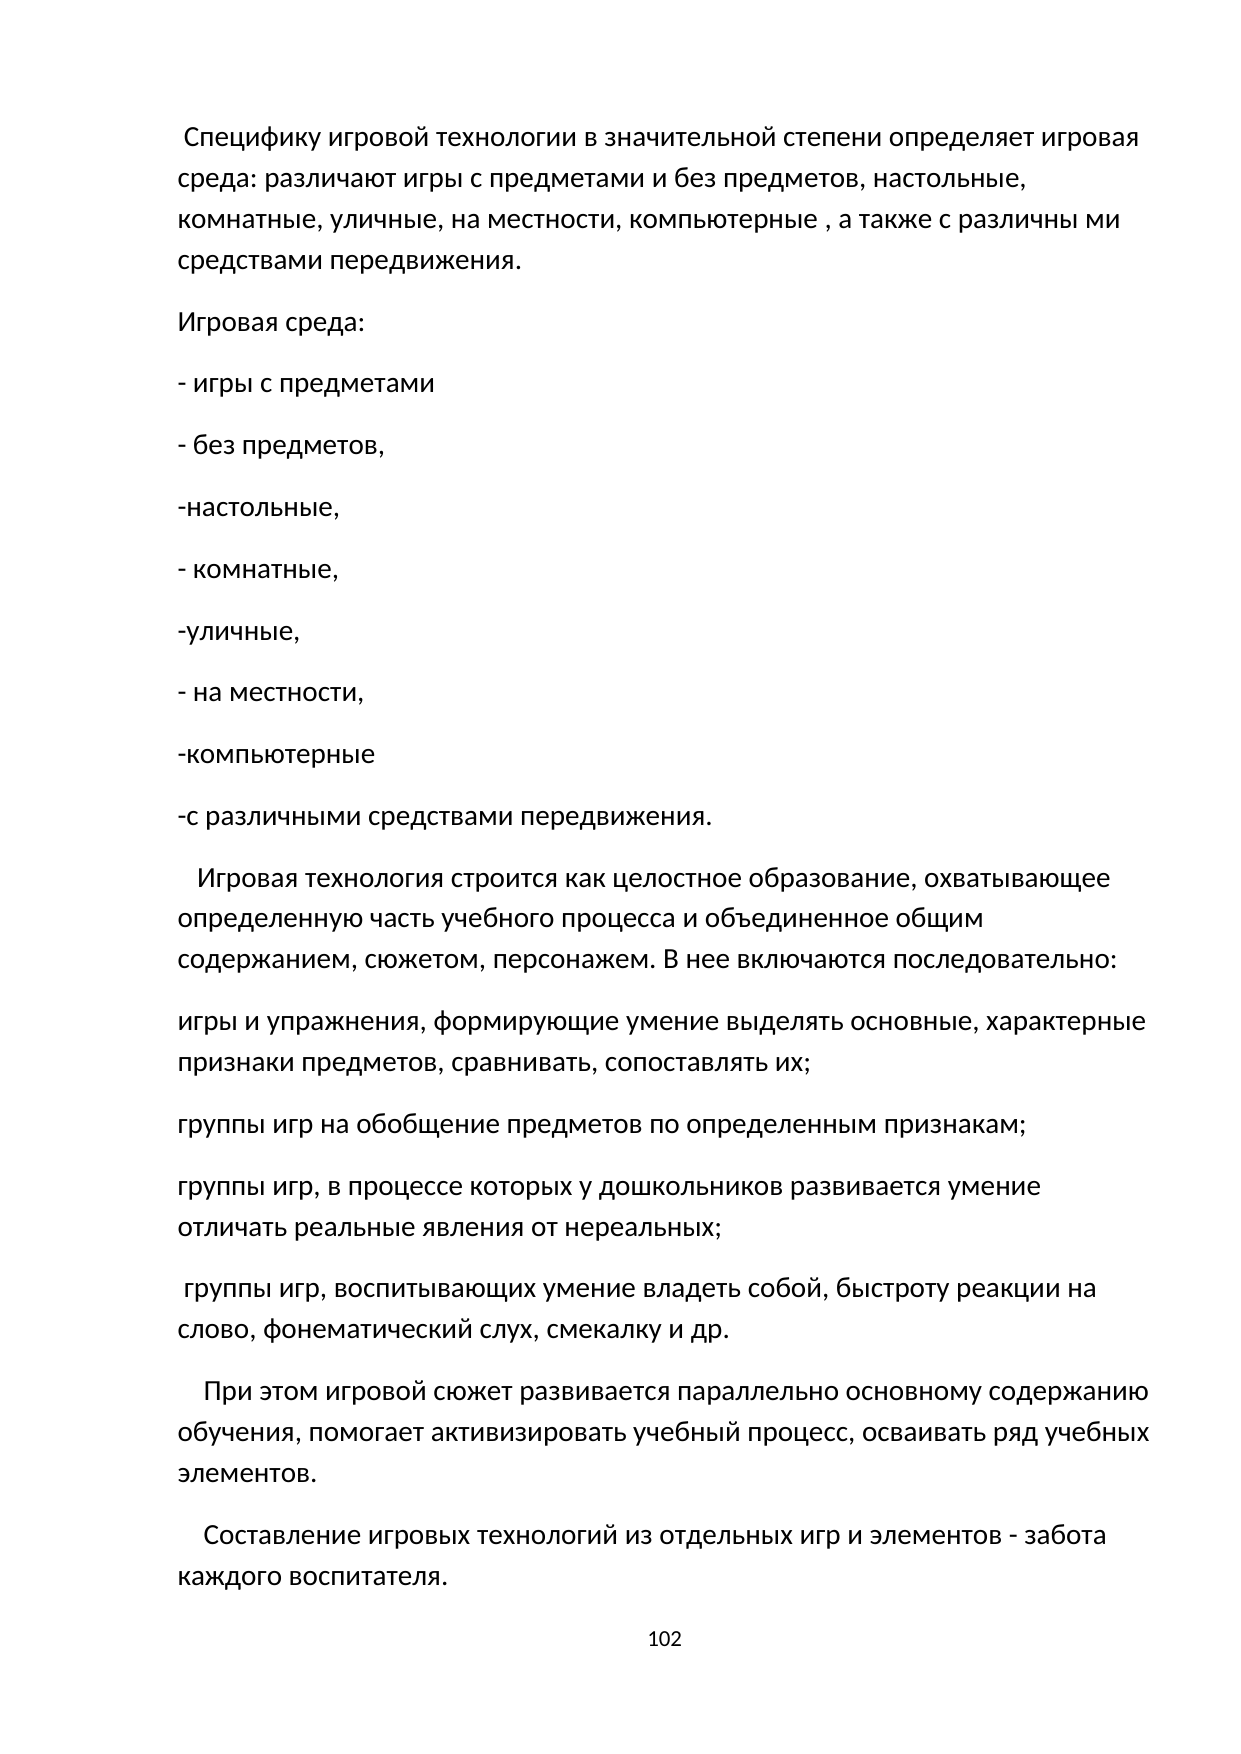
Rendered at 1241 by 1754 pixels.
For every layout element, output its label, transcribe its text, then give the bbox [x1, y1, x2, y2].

text Игровая среда: [177, 303, 1152, 338]
text -уличные, [177, 612, 1152, 647]
text группы игр, в процессе которых у дошкольников развивается умение отличать реальные явления от нереальных; [177, 1167, 1152, 1243]
text Специфику игровой технологии в значительной степени определяет игровая среда: различают игры с предметами и без предметов, настольные, комнатные, уличные, на местности, компьютерные , а также с различны ми средствами передвижения. [177, 118, 1152, 277]
text -настольные, [177, 488, 1152, 524]
text игры и упражнения, формирующие умение выделять основные, характерные признаки предметов, сравнивать, сопоставлять их; [177, 1002, 1152, 1079]
text - комнатные, [177, 550, 1152, 585]
text -с различными средствами передвижения. [177, 797, 1152, 832]
text При этом игровой сюжет развивается параллельно основному содержанию обучения, помогает активизировать учебный процесс, осваивать ряд учебных элементов. [177, 1372, 1152, 1490]
text - без предметов, [177, 426, 1152, 462]
text - игры с предметами [177, 364, 1152, 400]
text Составление игровых технологий из отдельных игр и элементов - забота каждого воспитателя. [177, 1516, 1152, 1592]
text группы игр, воспитывающих умение владеть собой, быстроту реакции на слово, фонематический слух, смекалку и др. [177, 1269, 1152, 1346]
text группы игр на обобщение предметов по определенным признакам; [177, 1105, 1152, 1141]
text Игровая технология строится как целостное образование, охватывающее определенную часть учебного процесса и объединенное общим содержанием, сюжетом, персонажем. В нее включаются последовательно: [177, 859, 1152, 976]
text -компьютерные [177, 735, 1152, 771]
text - на местности, [177, 673, 1152, 709]
